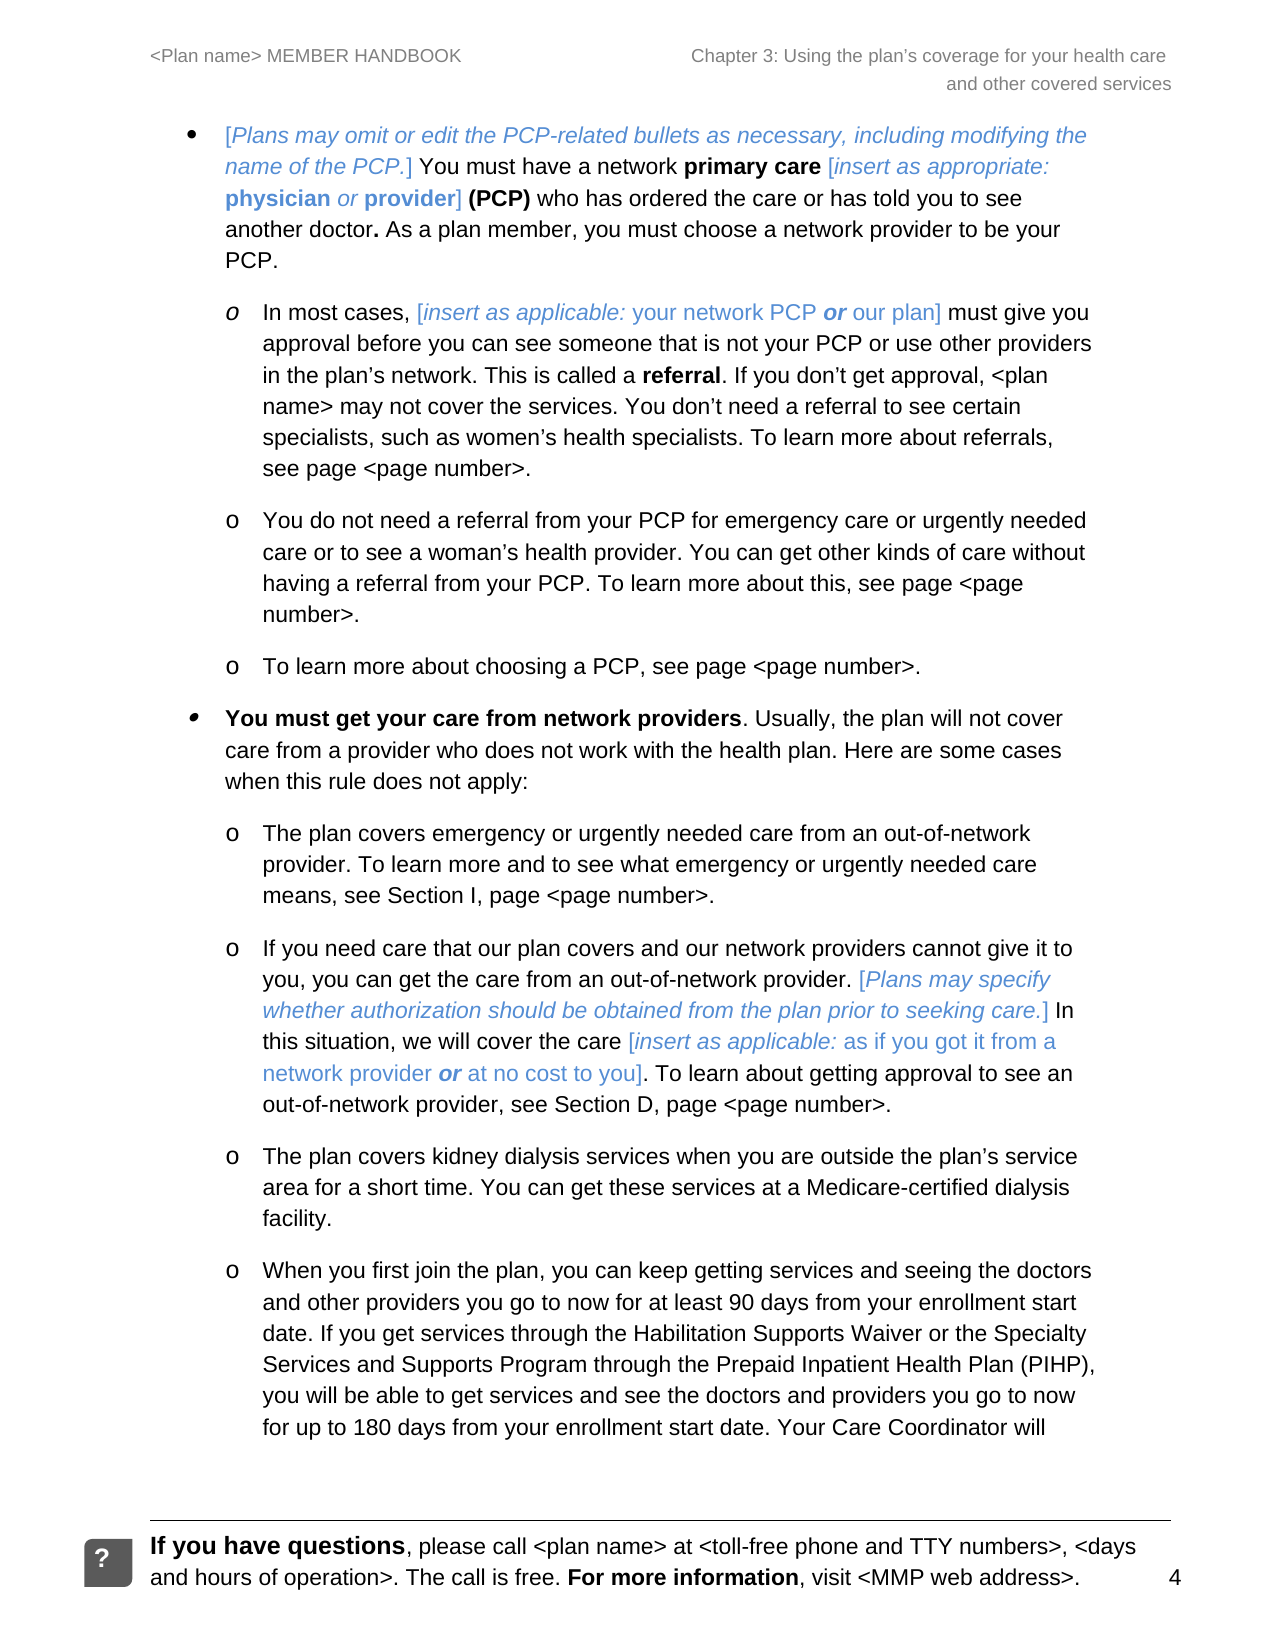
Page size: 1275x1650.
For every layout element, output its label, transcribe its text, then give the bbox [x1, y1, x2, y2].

list You must get your care from network providers. Usually, the plan will not cover care from a provider who does not work with the health plan. Here are some cases when this rule does not apply: [187, 702, 1096, 796]
list The plan covers emergency or urgently needed care from an out-of-network provider. To learn more and to see what emergency or urgently needed care means, see Section I, page <page number>. [225, 816, 1096, 910]
list In most cases, [insert as applicable: your network PCP or our plan] must give you approval before you can see someone that is not your PCP or use other providers in the plan’s network. This is called a referral. If you don’t get approval, <plan name> may not cover the services. You don’t need a referral to see certain specialists, such as women’s health specialists. To learn more about referrals, see page <page number>. [225, 296, 1096, 483]
list The plan covers kidney dialysis services when you are outside the plan’s service area for a short time. You can get these services at a Medicare-certified dialysis facility. [225, 1139, 1096, 1233]
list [225, 1254, 1096, 1441]
list [Plans may omit or edit the PCP-related bullets as necessary, including modifying the name of the PCP.] You must have a network primary care [insert as appropriate: physician or provider] (PCP) who has ordered the care or has told you to see another doctor. As a plan member, you must choose a network provider to be your PCP. [187, 118, 1096, 275]
list If you need care that our plan covers and our network providers cannot give it to you, you can get the care from an out-of-network provider. [Plans may specify whether authorization should be obtained from the plan prior to seeking care.] In this situation, we will cover the care [insert as applicable: as if you got it from a network provider or at no cost to you]. To learn about getting approval to see an out-of-network provider, see Section D, page <page number>. [225, 931, 1096, 1118]
list You do not need a referral from your PCP for emergency care or urgently needed care or to see a woman’s health provider. You can get other kinds of care without having a referral from your PCP. To learn more about this, see page <page number>. [225, 504, 1096, 629]
list To learn more about choosing a PCP, see page <page number>. [225, 650, 1096, 681]
